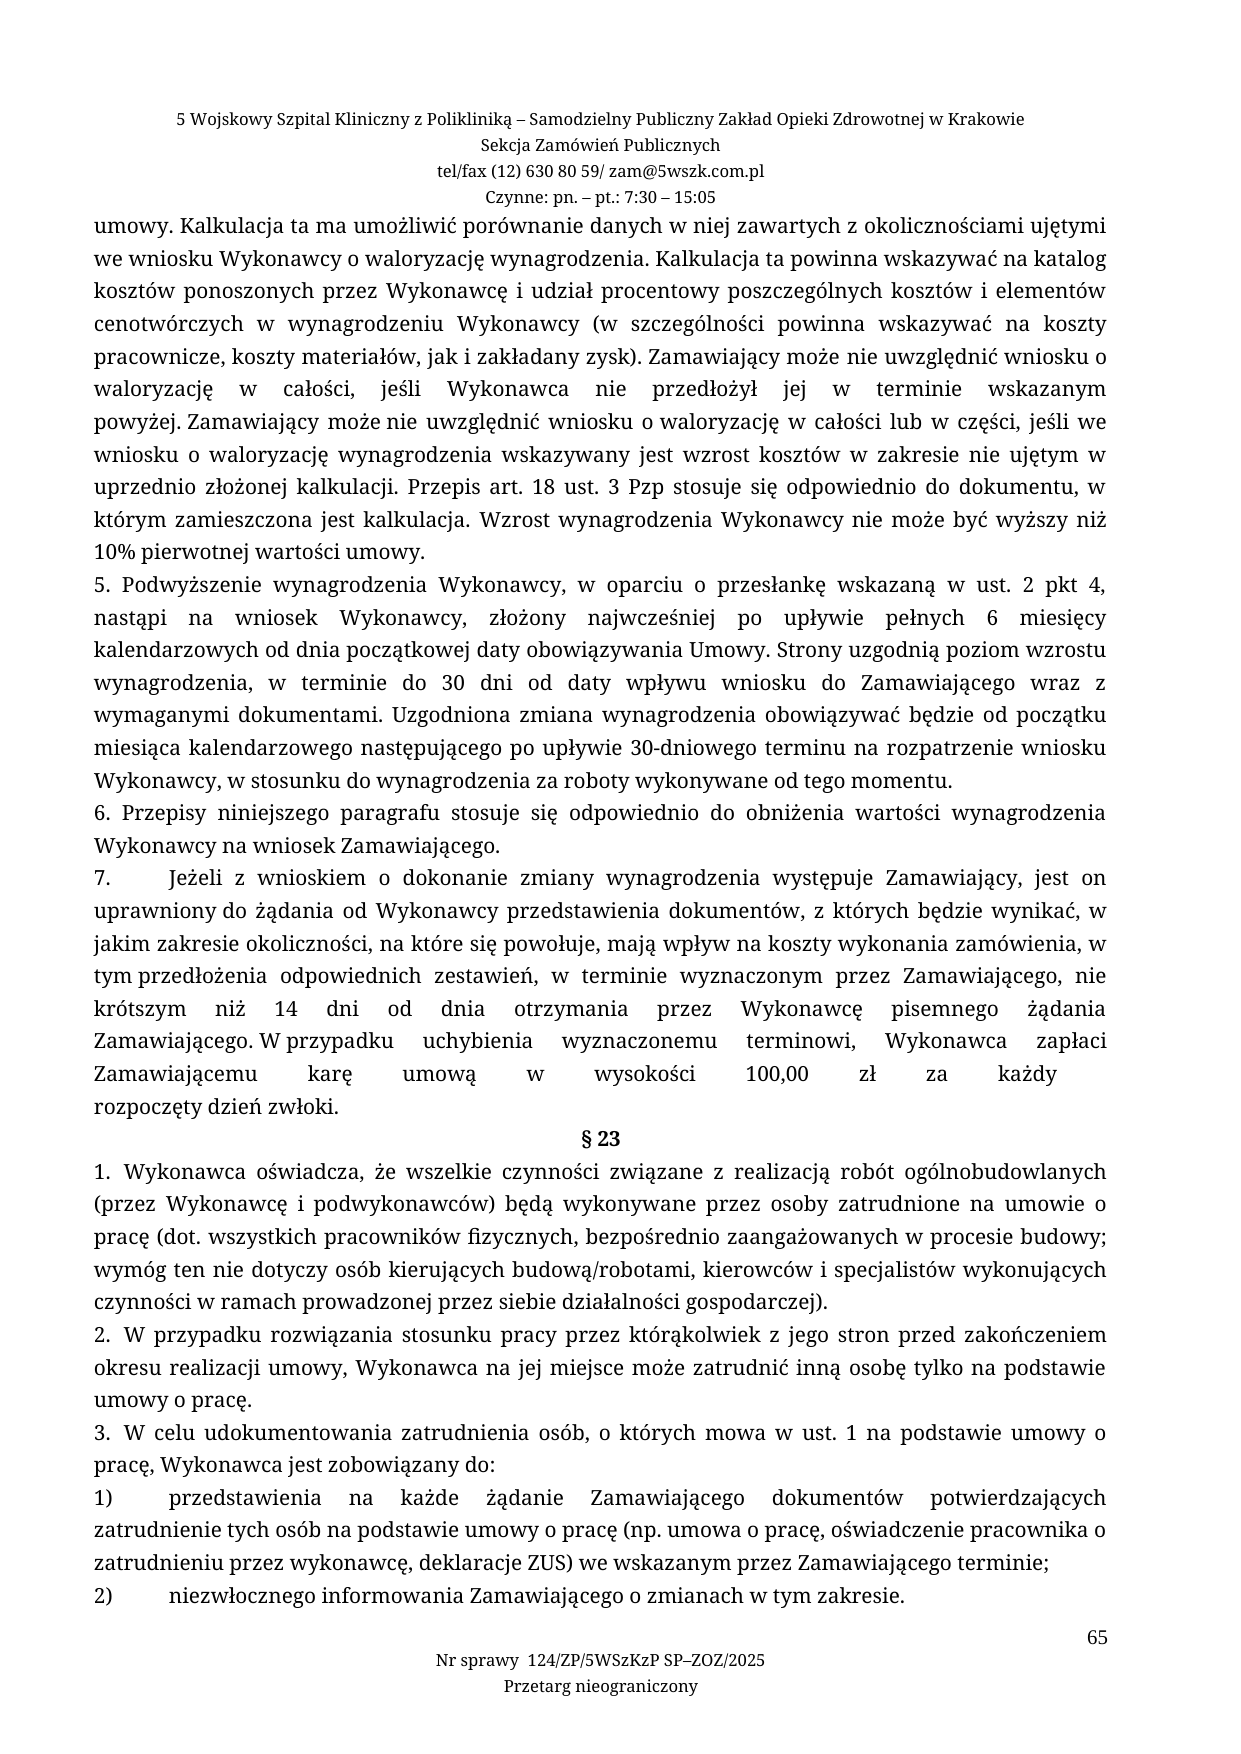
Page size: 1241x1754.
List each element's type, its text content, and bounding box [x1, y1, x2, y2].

text § 23 [94, 1124, 1107, 1153]
list Wykonawca oświadcza, że wszelkie czynności związane z realizacją robót ogólnobudowlanych (przez Wykonawcę i podwykonawców) będą wykonywane przez osoby zatrudnione na umowie o pracę (dot. wszystkich pracowników fizycznych, bezpośrednio zaangażowanych w procesie budowy; wymóg ten nie dotyczy osób kierujących budową/robotami, kierowców i specjalistów wykonujących czynności w ramach prowadzonej przez siebie działalności gospodarczej). [94, 1157, 1107, 1316]
list niezwłocznego informowania Zamawiającego o zmianach w tym zakresie. [94, 1581, 1107, 1609]
list przedstawienia na każde żądanie Zamawiającego dokumentów potwierdzających zatrudnienie tych osób na podstawie umowy o pracę (np. umowa o pracę, oświadczenie pracownika o zatrudnieniu przez wykonawcę, deklaracje ZUS) we wskazanym przez Zamawiającego terminie; [94, 1483, 1107, 1577]
text 6. Przepisy niniejszego paragrafu stosuje się odpowiednio do obniżenia wartości wynagrodzenia Wykonawcy na wniosek Zamawiającego. [94, 798, 1107, 859]
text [94, 211, 1107, 566]
list W celu udokumentowania zatrudnienia osób, o których mowa w ust. 1 na podstawie umowy o pracę, Wykonawca jest zobowiązany do: [94, 1418, 1107, 1479]
list W przypadku rozwiązania stosunku pracy przez którąkolwiek z jego stron przed zakończeniem okresu realizacji umowy, Wykonawca na jej miejsce może zatrudnić inną osobę tylko na podstawie umowy o pracę. [94, 1320, 1107, 1414]
text 7. Jeżeli z wnioskiem o dokonanie zmiany wynagrodzenia występuje Zamawiający, jest on uprawniony do żądania od Wykonawcy przedstawienia dokumentów, z których będzie wynikać, w jakim zakresie okoliczności, na które się powołuje, mają wpływ na koszty wykonania zamówienia, w tym przedłożenia odpowiednich zestawień, w terminie wyznaczonym przez Zamawiającego, nie krótszym niż 14 dni od dnia otrzymania przez Wykonawcę pisemnego żądania Zamawiającego. W przypadku uchybienia wyznaczonemu terminowi, Wykonawca zapłaci Zamawiającemu karę umową w wysokości 100,00 zł za każdy rozpoczęty dzień zwłoki. [94, 863, 1107, 1120]
text 5. Podwyższenie wynagrodzenia Wykonawcy, w oparciu o przesłankę wskazaną w ust. 2 pkt 4, nastąpi na wniosek Wykonawcy, złożony najwcześniej po upływie pełnych 6 miesięcy kalendarzowych od dnia początkowej daty obowiązywania Umowy. Strony uzgodnią poziom wzrostu wynagrodzenia, w terminie do 30 dni od daty wpływu wniosku do Zamawiającego wraz z wymaganymi dokumentami. Uzgodniona zmiana wynagrodzenia obowiązywać będzie od początku miesiąca kalendarzowego następującego po upływie 30-dniowego terminu na rozpatrzenie wniosku Wykonawcy, w stosunku do wynagrodzenia za roboty wykonywane od tego momentu. [94, 570, 1107, 794]
